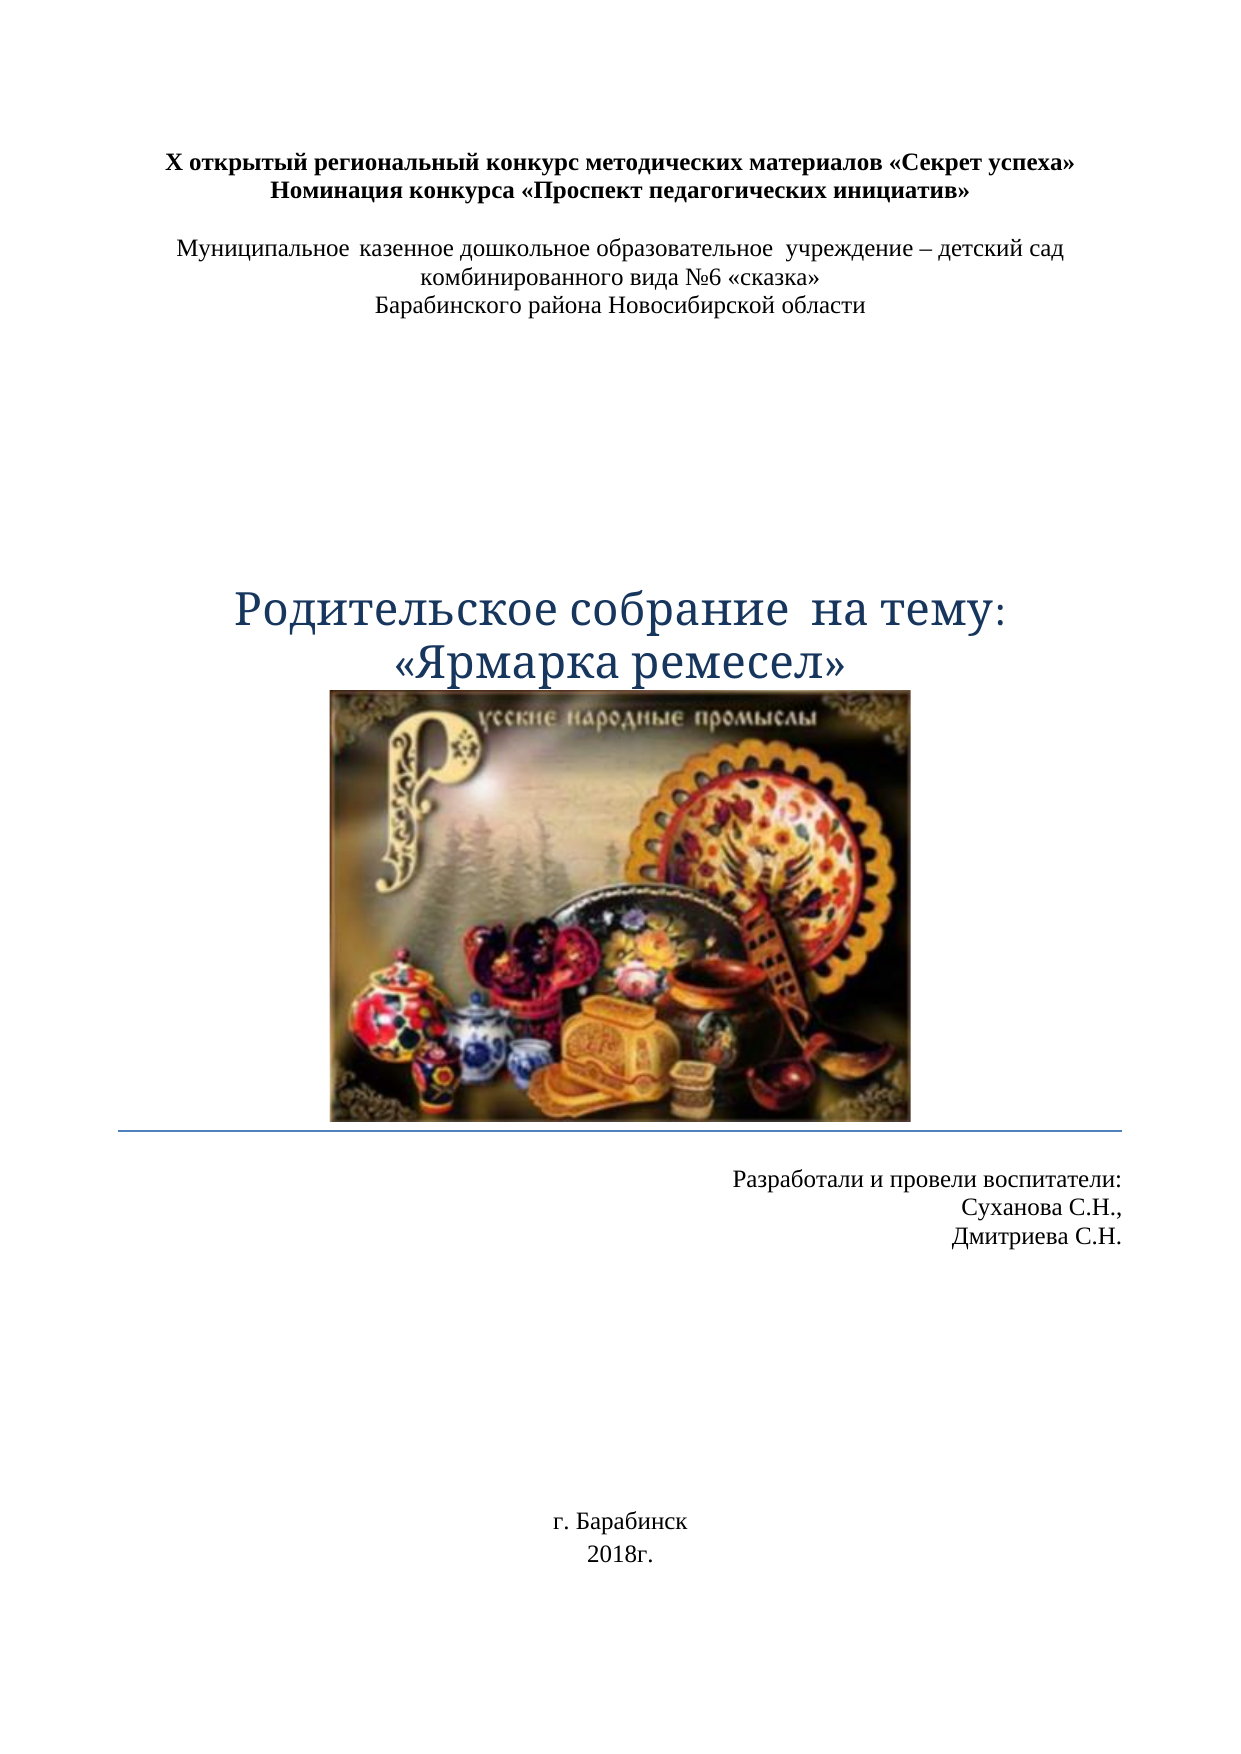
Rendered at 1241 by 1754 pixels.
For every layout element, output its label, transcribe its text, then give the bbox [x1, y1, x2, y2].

text Дмитриева С.Н. [118, 1221, 1122, 1250]
text Барабинского района Новосибирской области [118, 291, 1122, 319]
text г. Барабинск [118, 1506, 1122, 1535]
text X открытый региональный конкурс методических материалов «Секрет успеха» [118, 147, 1122, 176]
text Номинация конкурса «Проспект педагогических инициатив» [118, 176, 1122, 204]
text 2018г. [118, 1539, 1122, 1568]
text Муниципальное казенное дошкольное образовательное учреждение – детский сад комбинированного вида №6 «сказка» [118, 233, 1122, 291]
picture [329, 690, 911, 1122]
text Разработали и провели воспитатели: [118, 1164, 1122, 1192]
title Родительское собрание на тему: [118, 584, 1122, 637]
text Суханова С.Н., [118, 1192, 1122, 1221]
